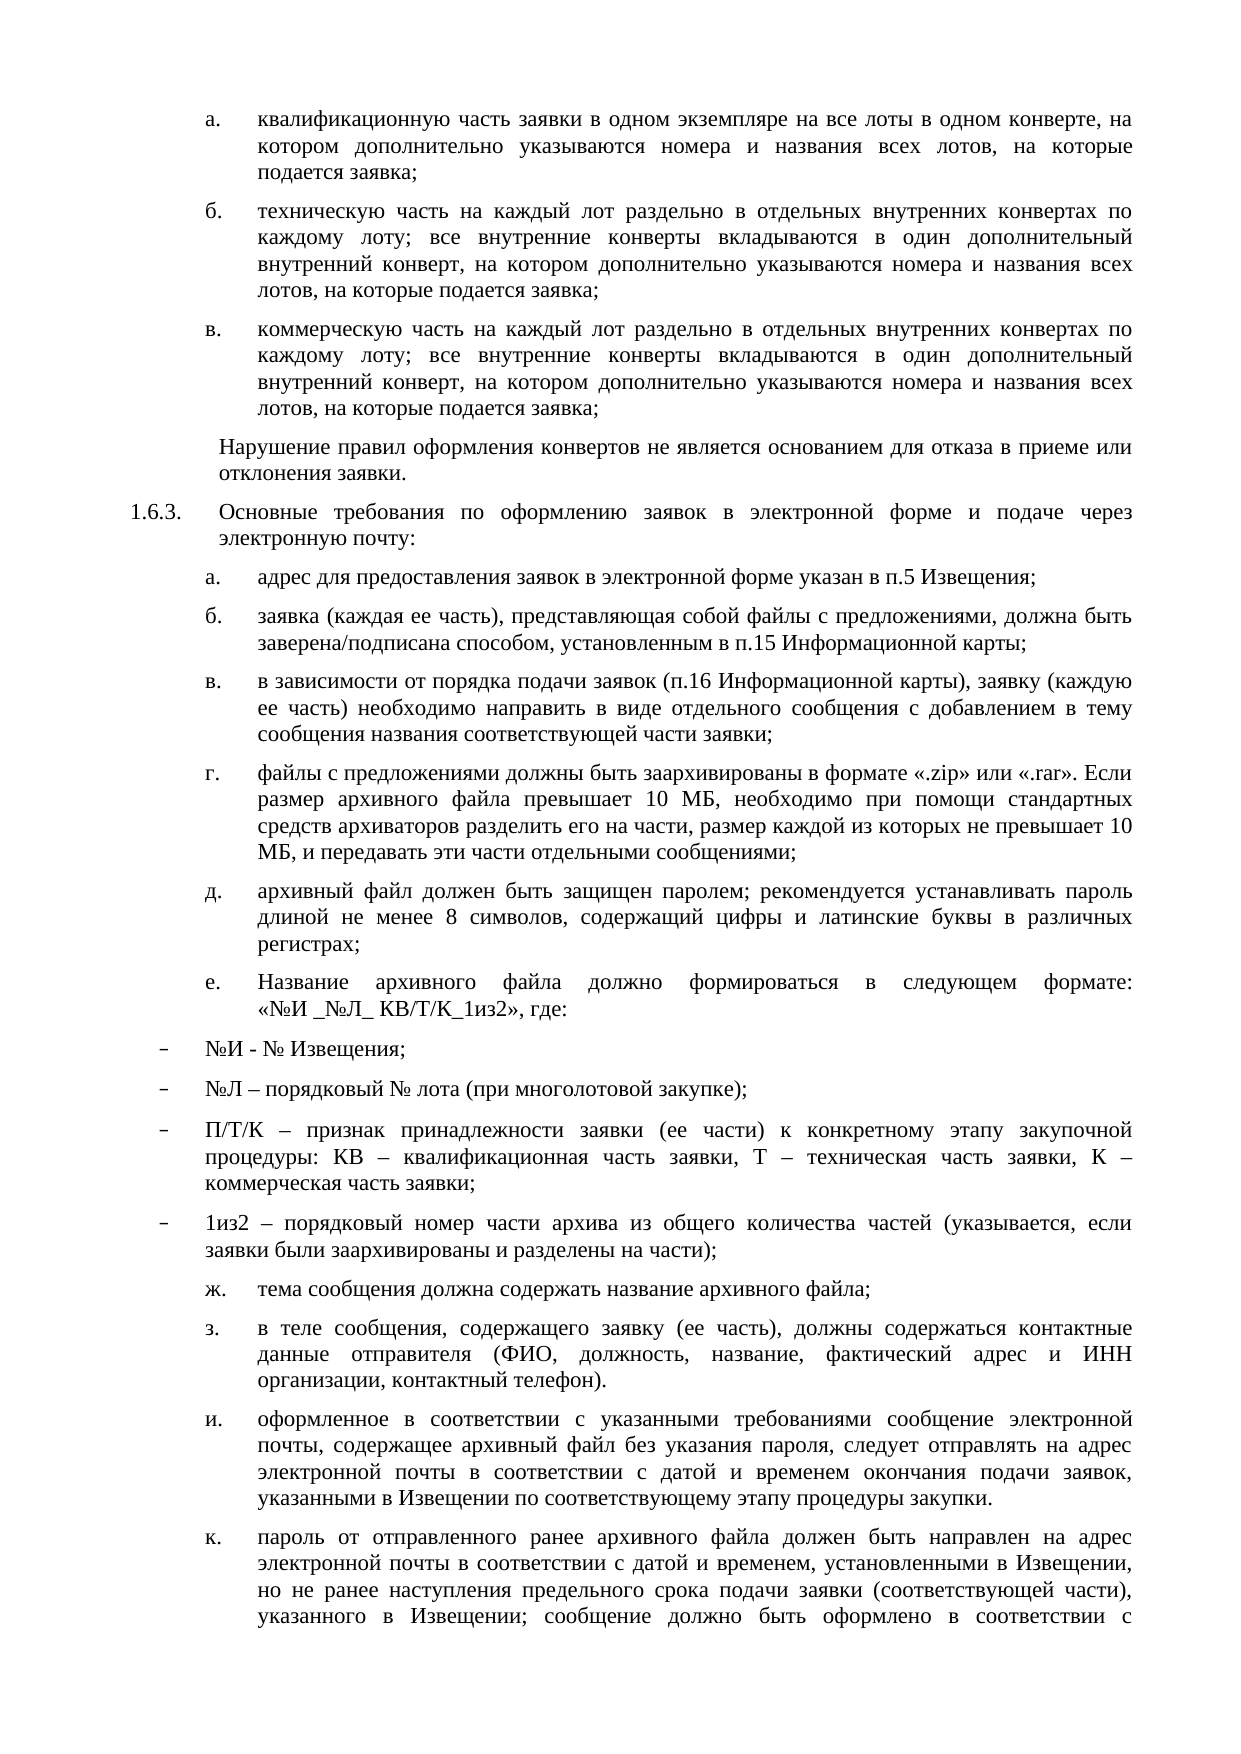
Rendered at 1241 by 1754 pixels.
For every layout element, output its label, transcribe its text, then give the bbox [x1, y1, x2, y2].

text тема сообщения должна содержать название архивного файла; [205, 1275, 1134, 1301]
text в зависимости от порядка подачи заявок (п.16 Информационной карты), заявку (каждую ее часть) необходимо направить в виде отдельного сообщения с добавлением в тему сообщения названия соответствующей части заявки; [205, 667, 1134, 746]
text в теле сообщения, содержащего заявку (ее часть), должны содержаться контактные данные отправителя (ФИО, должность, название, фактический адрес и ИНН организации, контактный телефон). [205, 1314, 1134, 1393]
list адрес для предоставления заявок в электронной форме указан в п.5 Извещения; [205, 563, 1134, 590]
text №И - № Извещения; [158, 1034, 1134, 1062]
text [205, 1523, 1134, 1628]
text заявка (каждая ее часть), представляющая собой файлы с предложениями, должна быть заверена/подписана способом, установленным в п.15 Информационной карты; [205, 602, 1134, 655]
text Нарушение правил оформления конвертов не является основанием для отказа в приеме или отклонения заявки. [218, 433, 1134, 486]
text оформленное в соответствии с указанными требованиями сообщение электронной почты, содержащее архивный файл без указания пароля, следует отправлять на адрес электронной почты в соответствии с датой и временем окончания подачи заявок, указанными в Извещении по соответствующему этапу процедуры закупки. [205, 1405, 1134, 1511]
text Название архивного файла должно формироваться в следующем формате: «№И _№Л_ КВ/Т/К_1из2», где: [205, 968, 1134, 1021]
text файлы с предложениями должны быть заархивированы в формате «.zip» или «.rar». Если размер архивного файла превышает 10 МБ, необходимо при помощи стандартных средств архиваторов разделить его на части, размер каждой из которых не превышает 10 МБ, и передавать эти части отдельными сообщениями; [205, 759, 1134, 864]
text Основные требования по оформлению заявок в электронной форме и подаче через электронную почту: [130, 498, 1134, 551]
text техническую часть на каждый лот раздельно в отдельных внутренних конвертах по каждому лоту; все внутренние конверты вкладываются в один дополнительный внутренний конверт, на котором дополнительно указываются номера и названия всех лотов, на которые подается заявка; [205, 197, 1134, 302]
list квалификационную часть заявки в одном экземпляре на все лоты в одном конверте, на котором дополнительно указываются номера и названия всех лотов, на которые подается заявка; [205, 106, 1134, 184]
text П/Т/К – признак принадлежности заявки (ее части) к конкретному этапу закупочной процедуры: КВ – квалификационная часть заявки, Т – техническая часть заявки, К – коммерческая часть заявки; [158, 1115, 1134, 1195]
text коммерческую часть на каждый лот раздельно в отдельных внутренних конвертах по каждому лоту; все внутренние конверты вкладываются в один дополнительный внутренний конверт, на котором дополнительно указываются номера и названия всех лотов, на которые подается заявка; [205, 315, 1134, 420]
text архивный файл должен быть защищен паролем; рекомендуется устанавливать пароль длиной не менее 8 символов, содержащий цифры и латинские буквы в различных регистрах; [205, 877, 1134, 956]
text №Л – порядковый № лота (при многолотовой закупке); [158, 1074, 1134, 1102]
text 1из2 – порядковый номер части архива из общего количества частей (указывается, если заявки были заархивированы и разделены на части); [158, 1208, 1134, 1262]
